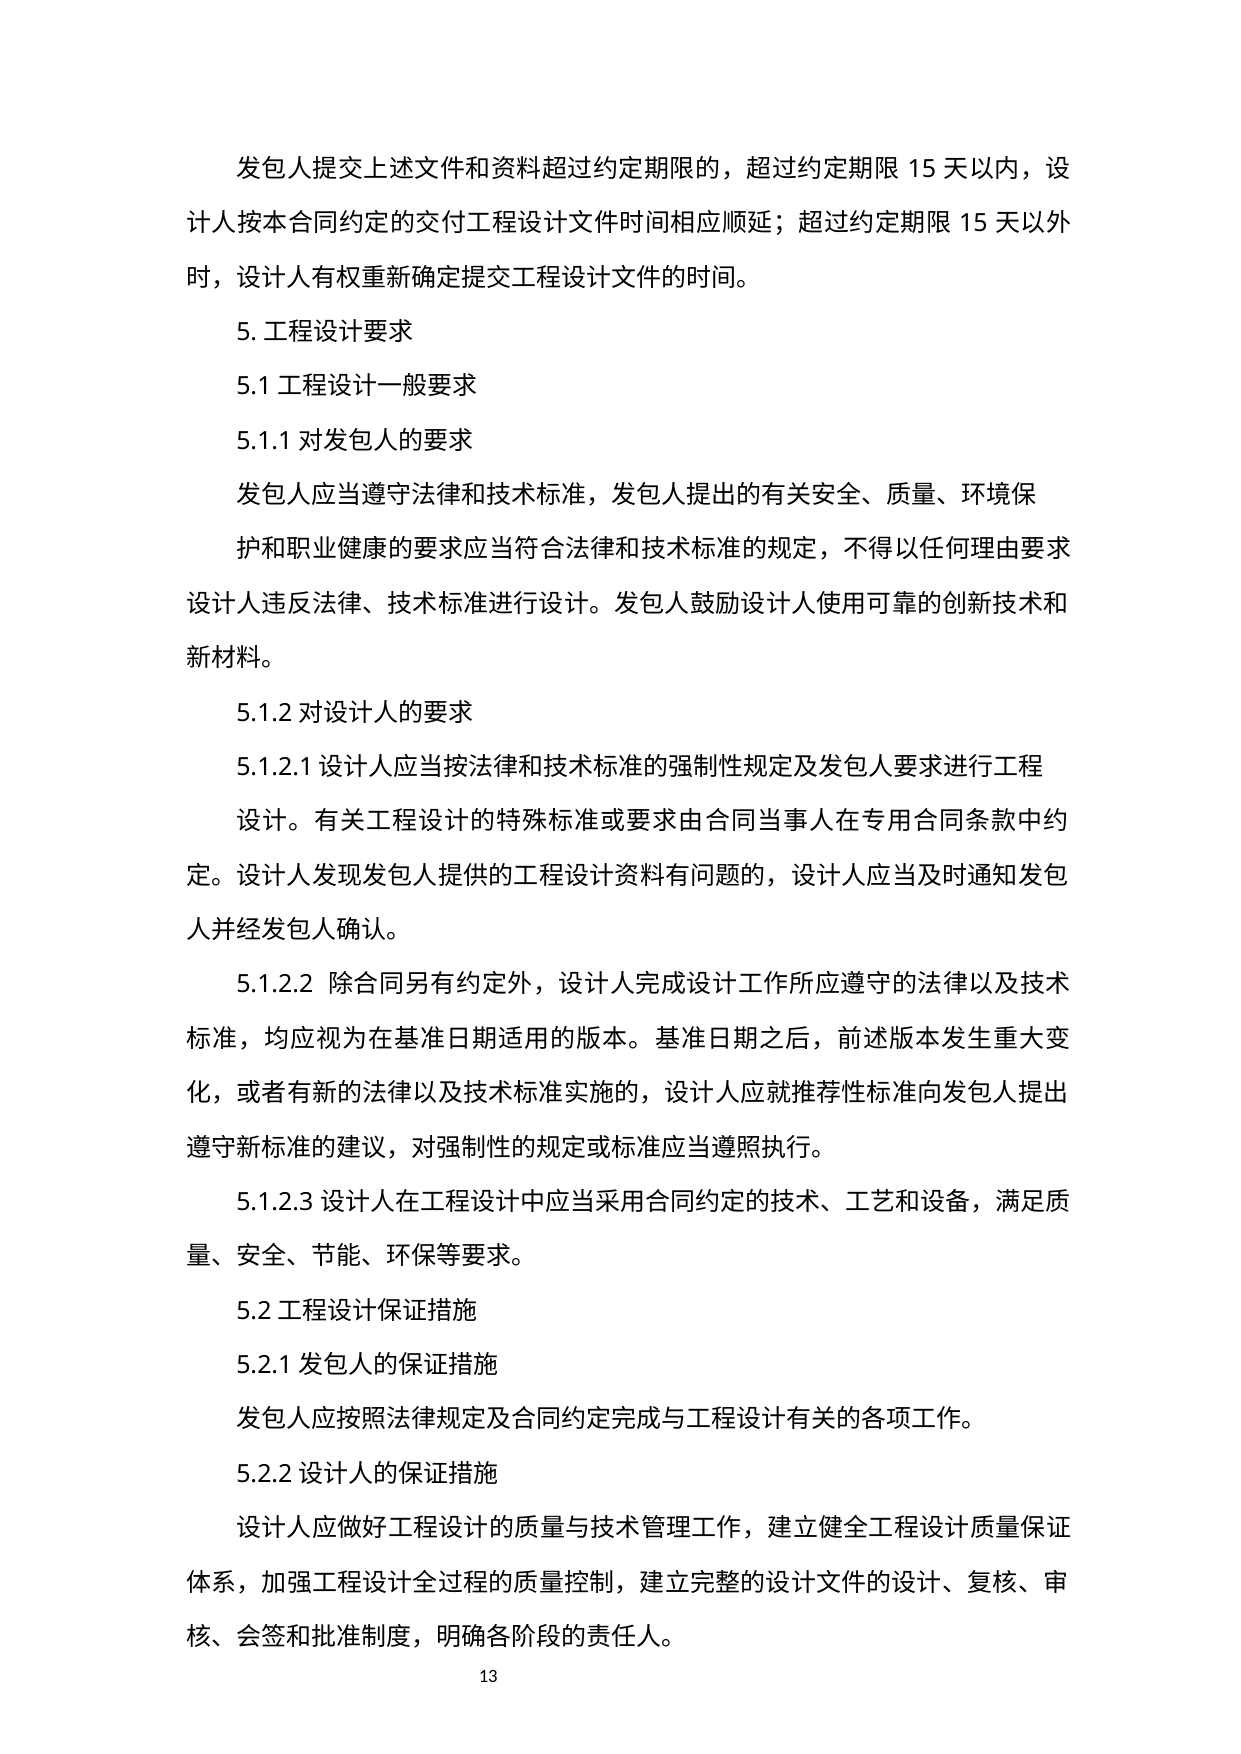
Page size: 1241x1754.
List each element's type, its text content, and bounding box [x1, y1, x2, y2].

text 发包人提交上述文件和资料超过约定期限的，超过约定期限 15 天以内，设计人按本合同约定的交付工程设计文件时间相应顺延；超过约定期限 15 天以外时，设计人有权重新确定提交工程设计文件的时间。 [186, 148, 1071, 293]
text 5. 工程设计要求 [186, 311, 1071, 348]
text 5.1.2.3 设计人在工程设计中应当采用合同约定的技术、工艺和设备，满足质量、安全、节能、环保等要求。 [186, 1181, 1071, 1272]
text 设计人应做好工程设计的质量与技术管理工作，建立健全工程设计质量保证体系，加强工程设计全过程的质量控制，建立完整的设计文件的设计、复核、审核、会签和批准制度，明确各阶段的责任人。 [186, 1508, 1071, 1653]
text 5.2.1 发包人的保证措施 [186, 1344, 1071, 1381]
text 5.1.2.2 除合同另有约定外，设计人完成设计工作所应遵守的法律以及技术标准，均应视为在基准日期适用的版本。基准日期之后，前述版本发生重大变化，或者有新的法律以及技术标准实施的，设计人应就推荐性标准向发包人提出遵守新标准的建议，对强制性的规定或标准应当遵照执行。 [186, 964, 1071, 1163]
text 5.2 工程设计保证措施 [186, 1290, 1071, 1326]
text 设计。有关工程设计的特殊标准或要求由合同当事人在专用合同条款中约定。设计人发现发包人提供的工程设计资料有问题的，设计人应当及时通知发包人并经发包人确认。 [186, 801, 1071, 946]
text 5.1.1 对发包人的要求 [186, 420, 1071, 456]
text 5.1.2 对设计人的要求 [186, 692, 1071, 728]
text 5.1 工程设计一般要求 [186, 366, 1071, 402]
text 5.1.2.1设计人应当按法律和技术标准的强制性规定及发包人要求进行工程 [186, 746, 1071, 783]
text 发包人应按照法律规定及合同约定完成与工程设计有关的各项工作。 [186, 1399, 1071, 1435]
text 5.2.2 设计人的保证措施 [186, 1453, 1071, 1489]
text 护和职业健康的要求应当符合法律和技术标准的规定，不得以任何理由要求设计人违反法律、技术标准进行设计。发包人鼓励设计人使用可靠的创新技术和新材料。 [186, 529, 1071, 674]
text 发包人应当遵守法律和技术标准，发包人提出的有关安全、质量、环境保 [186, 474, 1071, 511]
